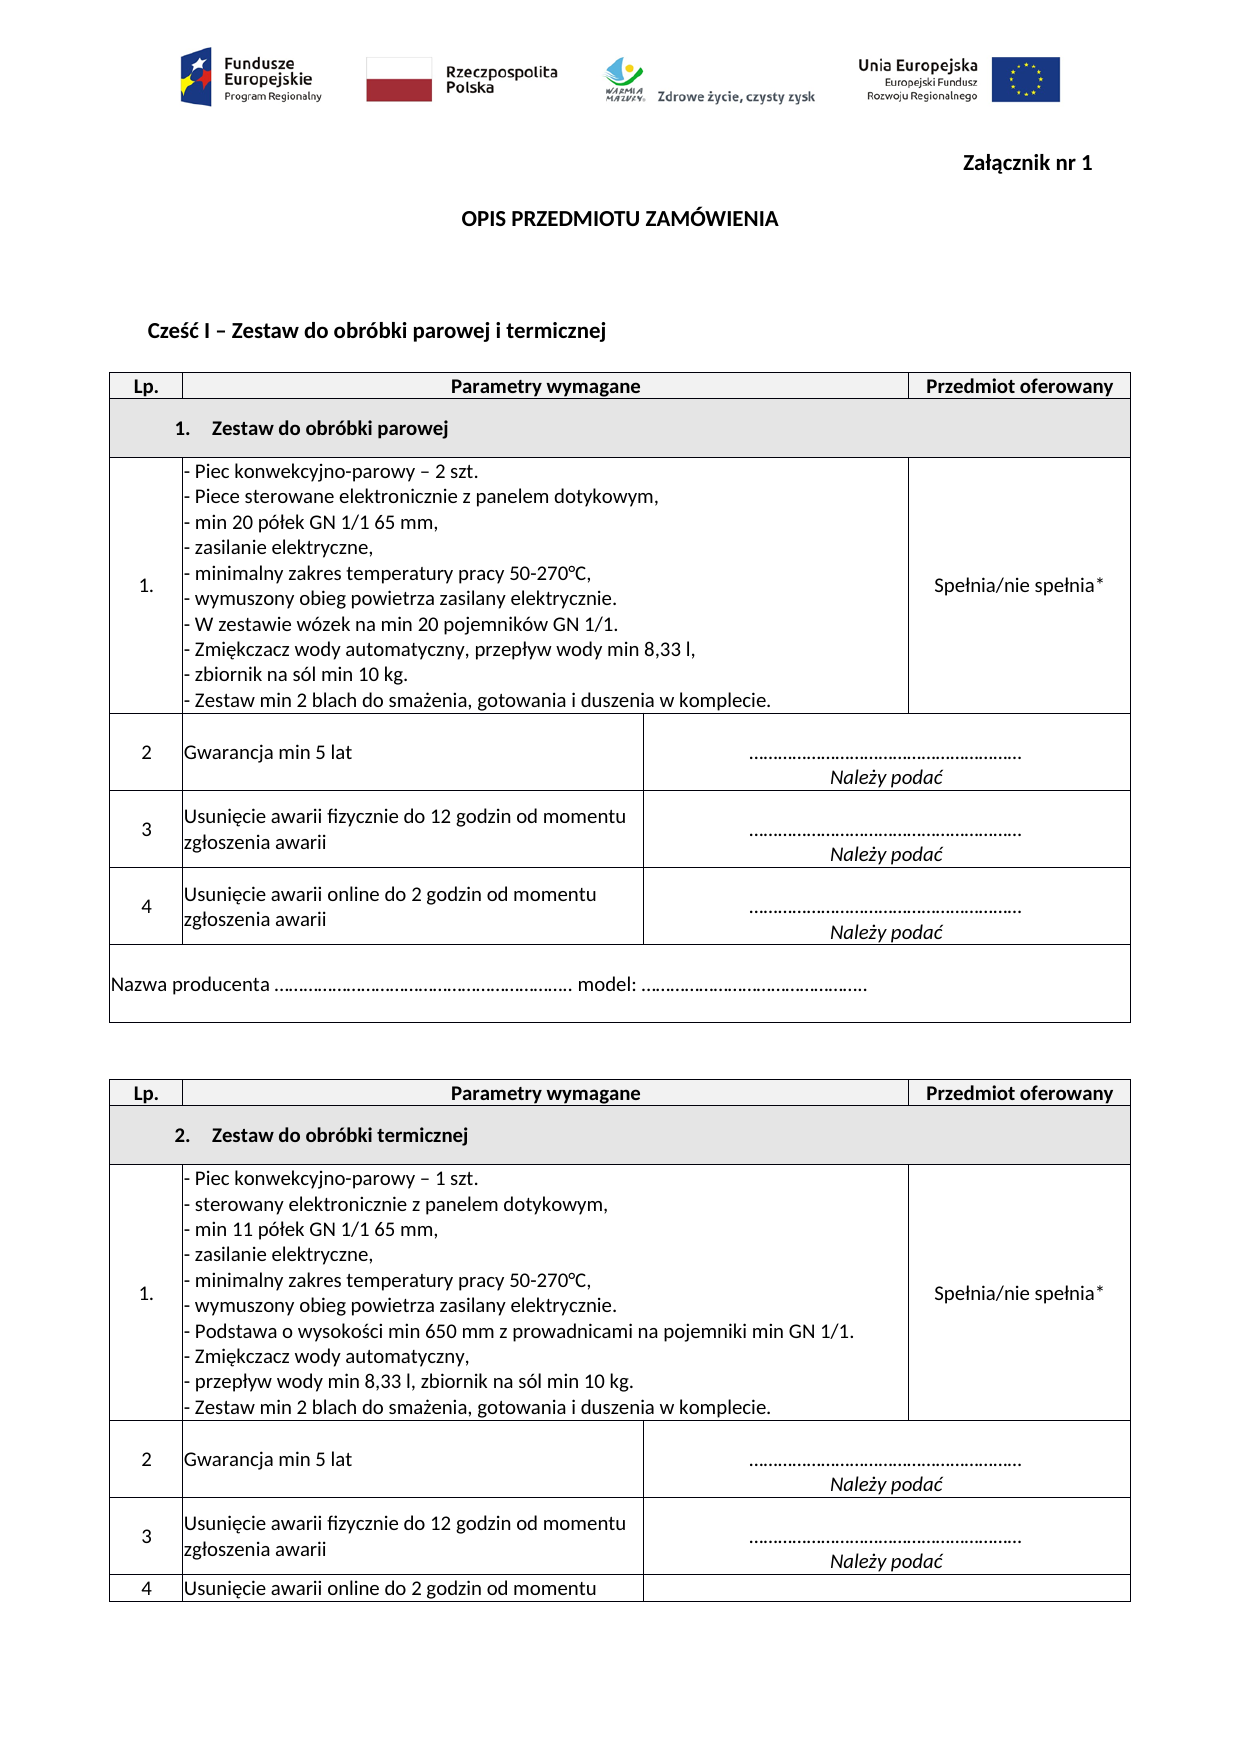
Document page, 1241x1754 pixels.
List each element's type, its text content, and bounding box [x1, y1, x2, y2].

table_cell 2 [110, 1421, 182, 1497]
text Cześć I – Zestaw do obróbki parowej i termicznej [148, 316, 1093, 344]
table_cell Usunięcie awarii online do 2 godzin od momentu zgłoszenia awarii [183, 868, 643, 944]
text OPIS PRZEDMIOTU ZAMÓWIENIA [148, 204, 1093, 232]
table_cell 3 [110, 791, 182, 867]
table_header Lp. [110, 373, 182, 398]
table_cell 2 [110, 714, 182, 790]
table_cell 1. [110, 1165, 182, 1419]
table_cell Nazwa producenta …………………………………………………….. model: ……………………………………….. [110, 945, 1130, 1022]
table_header Przedmiot oferowany [909, 1080, 1130, 1105]
table_cell Usunięcie awarii fizycznie do 12 godzin od momentu zgłoszenia awarii [183, 791, 643, 867]
table_cell 4 [110, 1575, 182, 1601]
table_cell ………………………………………………… Należy podać [644, 1421, 1130, 1497]
table_cell ………………………………………………… Należy podać [644, 868, 1130, 944]
table_cell 1. [110, 458, 182, 712]
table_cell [644, 1575, 1130, 1601]
table_cell - Piec konwekcyjno-parowy – 2 szt. - Piece sterowane elektronicznie z panelem dotykowym, - min 20 półek GN 1/1 65 mm, - zasilanie elektryczne, - minimalny zakres temperatury pracy 50-270°C, - wymuszony obieg powietrza zasilany elektrycznie. - W zestawie wózek na min 20 pojemników GN 1/1. - Zmiękczacz wody automatyczny, przepływ wody min 8,33 l, - zbiornik na sól min 10 kg. - Zestaw min 2 blach do smażenia, gotowania i duszenia w komplecie. [183, 458, 908, 712]
table_cell Spełnia/nie spełnia* [909, 458, 1130, 712]
table_cell Spełnia/nie spełnia* [909, 1165, 1130, 1419]
table_cell Gwarancja min 5 lat [183, 1421, 643, 1497]
table_header Parametry wymagane [183, 1080, 908, 1105]
text Załącznik nr 1 [148, 148, 1093, 176]
table_cell 3 [110, 1498, 182, 1574]
table_cell - Piec konwekcyjno-parowy – 1 szt. - sterowany elektronicznie z panelem dotykowym, - min 11 półek GN 1/1 65 mm, - zasilanie elektryczne, - minimalny zakres temperatury pracy 50-270°C, - wymuszony obieg powietrza zasilany elektrycznie. - Podstawa o wysokości min 650 mm z prowadnicami na pojemniki min GN 1/1. - Zmiękczacz wody automatyczny, - przepływ wody min 8,33 l, zbiornik na sól min 10 kg. - Zestaw min 2 blach do smażenia, gotowania i duszenia w komplecie. [183, 1165, 908, 1419]
table_cell ………………………………………………… Należy podać [644, 1498, 1130, 1574]
table_header Przedmiot oferowany [909, 373, 1130, 398]
table_cell ………………………………………………… Należy podać [644, 714, 1130, 790]
table_cell ………………………………………………… Należy podać [644, 791, 1130, 867]
table_cell 4 [110, 868, 182, 944]
table_cell Usunięcie awarii fizycznie do 12 godzin od momentu zgłoszenia awarii [183, 1498, 643, 1574]
table_cell Zestaw do obróbki termicznej [110, 1106, 1130, 1164]
table_header Lp. [110, 1080, 182, 1105]
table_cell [183, 1575, 643, 1601]
table_cell Zestaw do obróbki parowej [110, 399, 1130, 457]
table_header Parametry wymagane [183, 373, 908, 398]
table_cell Gwarancja min 5 lat [183, 714, 643, 790]
picture [147, 29, 1093, 124]
